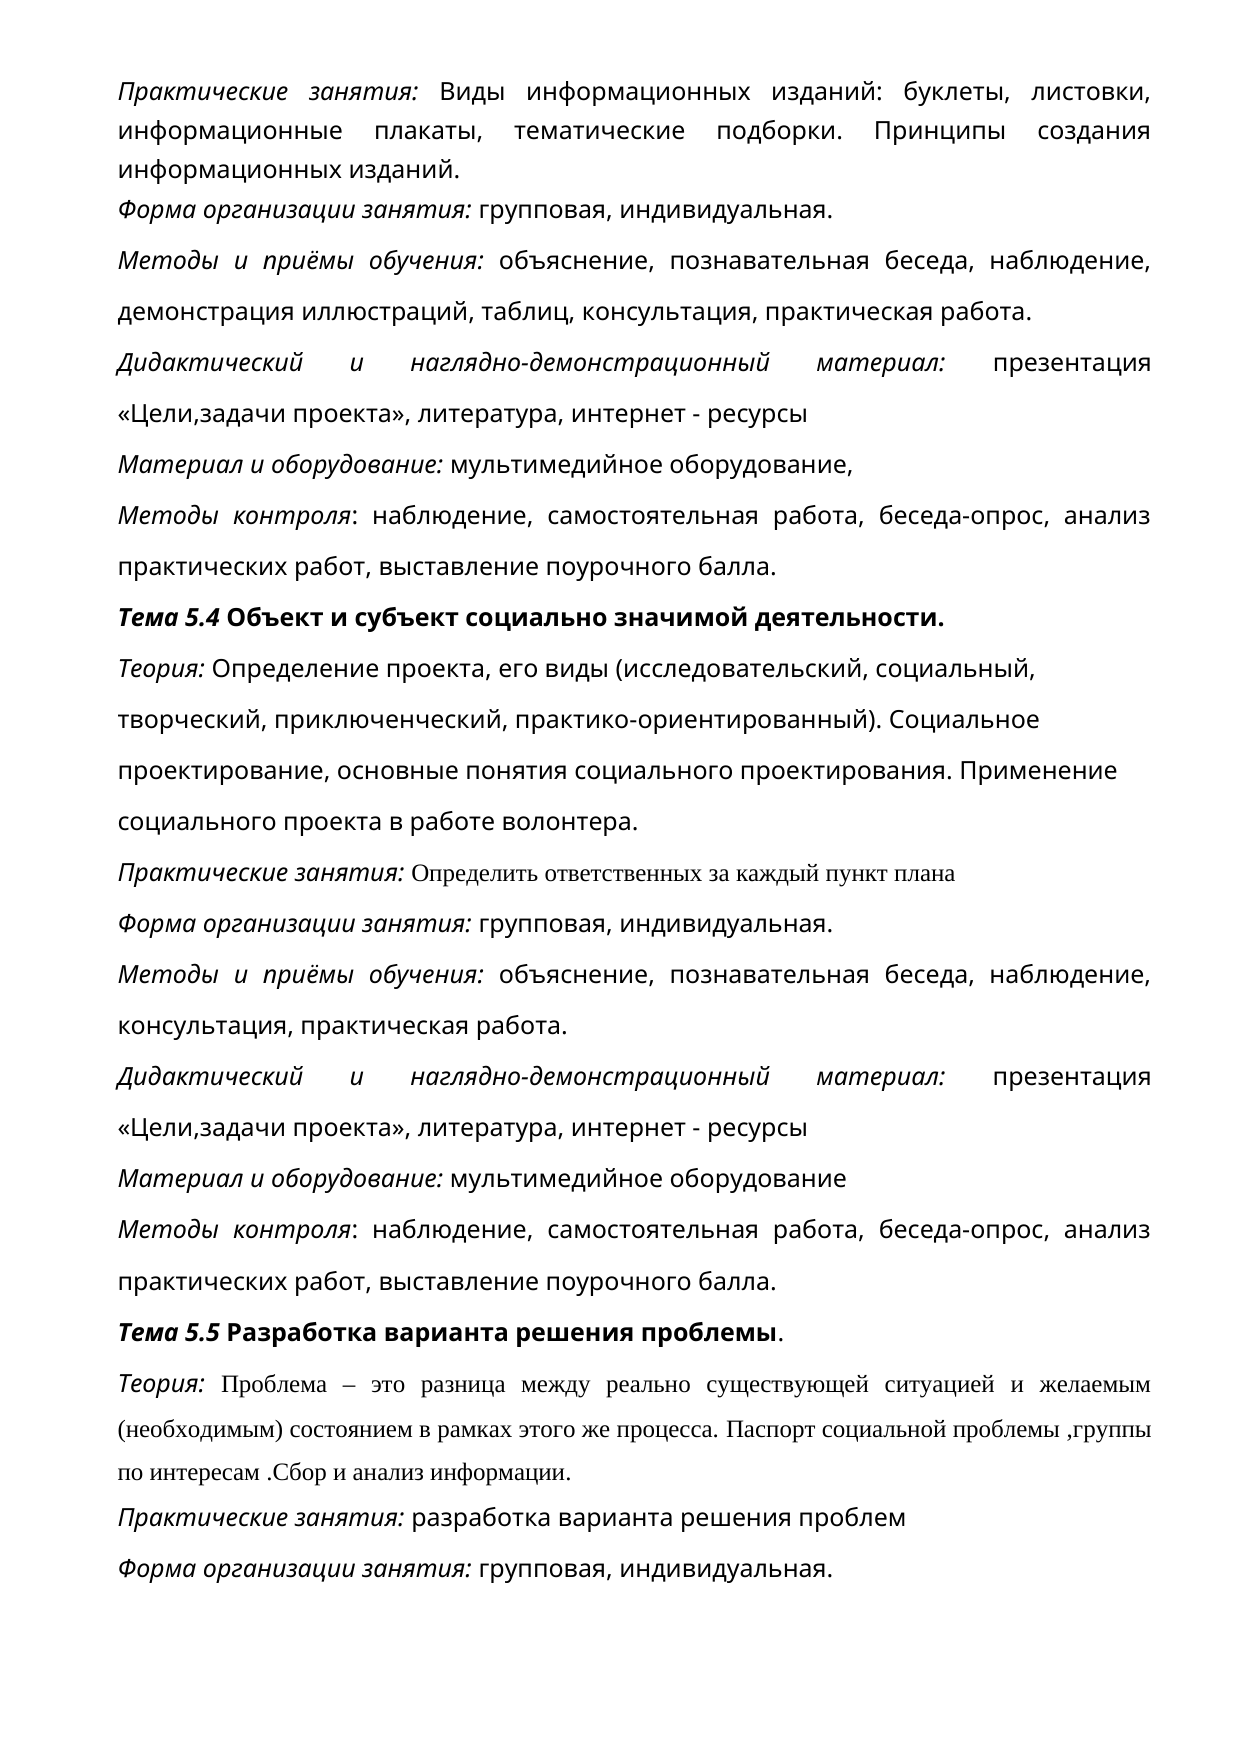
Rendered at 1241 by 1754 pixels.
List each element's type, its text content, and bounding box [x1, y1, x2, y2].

text Дидактический и наглядно-демонстрационный материал: презентация «Цели,задачи проекта», литература, интернет - ресурсы [117, 344, 1152, 429]
text Методы контроля: наблюдение, самостоятельная работа, беседа-опрос, анализ практических работ, выставление поурочного балла. [117, 1212, 1152, 1297]
text Дидактический и наглядно-демонстрационный материал: презентация «Цели,задачи проекта», литература, интернет - ресурсы [117, 1059, 1152, 1144]
text Материал и оборудование: мультимедийное оборудование [117, 1161, 1152, 1195]
text Материал и оборудование: мультимедийное оборудование, [117, 447, 1152, 481]
text Теория: Определение проекта, его виды (исследовательский, социальный, творческий, приключенческий, практико-ориентированный). Социальное проектирование, основные понятия социального проектирования. Применение социального проекта в работе волонтера. [117, 651, 1152, 838]
text Форма организации занятия: групповая, индивидуальная. [117, 906, 1152, 940]
text Практические занятия: разработка варианта решения проблем [117, 1500, 1152, 1534]
text Теория: Проблема – это разница между реально существующей ситуацией и желаемым (необходимым) состоянием в рамках этого же процесса. Паспорт социальной проблемы ,группы по интересам .Сбор и анализ информации. [117, 1365, 1152, 1486]
text Методы контроля: наблюдение, самостоятельная работа, беседа-опрос, анализ практических работ, выставление поурочного балла. [117, 498, 1152, 583]
text Форма организации занятия: групповая, индивидуальная. [117, 1551, 1152, 1585]
text Практические занятия: Виды информационных изданий: буклеты, листовки, информационные плакаты, тематические подборки. Принципы создания информационных изданий. [117, 74, 1152, 186]
text Методы и приёмы обучения: объяснение, познавательная беседа, наблюдение, консультация, практическая работа. [117, 957, 1152, 1042]
text Практические занятия: Определить ответственных за каждый пункт плана [117, 855, 1152, 889]
text Тема 5.4 Объект и субъект социально значимой деятельности. [117, 600, 1152, 634]
text Тема 5.5 Разработка варианта решения проблемы. [117, 1314, 1152, 1348]
text Методы и приёмы обучения: объяснение, познавательная беседа, наблюдение, демонстрация иллюстраций, таблиц, консультация, практическая работа. [117, 242, 1152, 327]
text Форма организации занятия: групповая, индивидуальная. [117, 191, 1152, 225]
